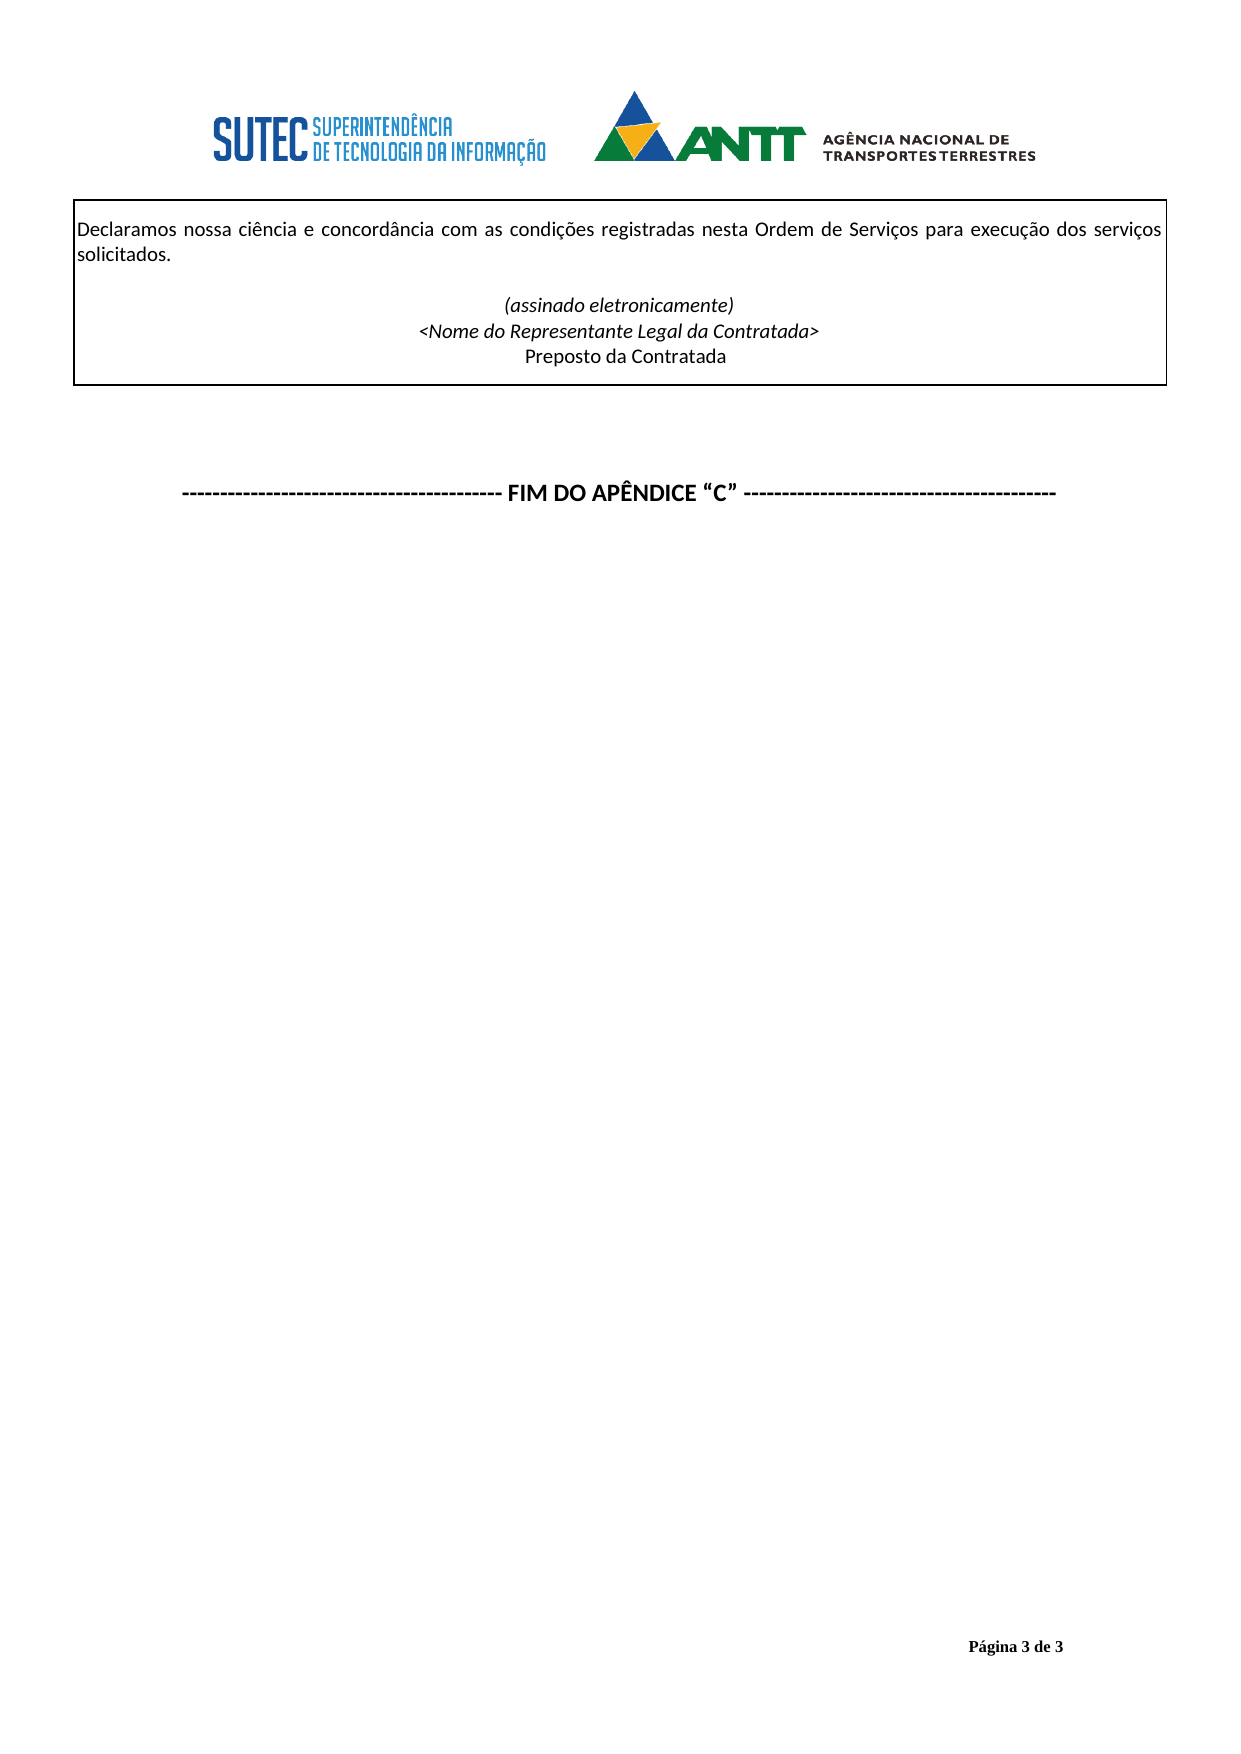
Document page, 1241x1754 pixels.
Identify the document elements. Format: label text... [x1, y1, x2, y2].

picture [177, 73, 1063, 199]
text ------------------------------------------ FIM DO APÊNDICE “C” ----------------------------------------- [177, 477, 1063, 508]
table_cell Declaramos nossa ciência e concordância com as condições registradas nesta Ordem de Serviços para execução dos serviços solicitados. (assinado eletronicamente) <Nome do Representante Legal da Contratada> Preposto da Contratada [75, 201, 1166, 384]
